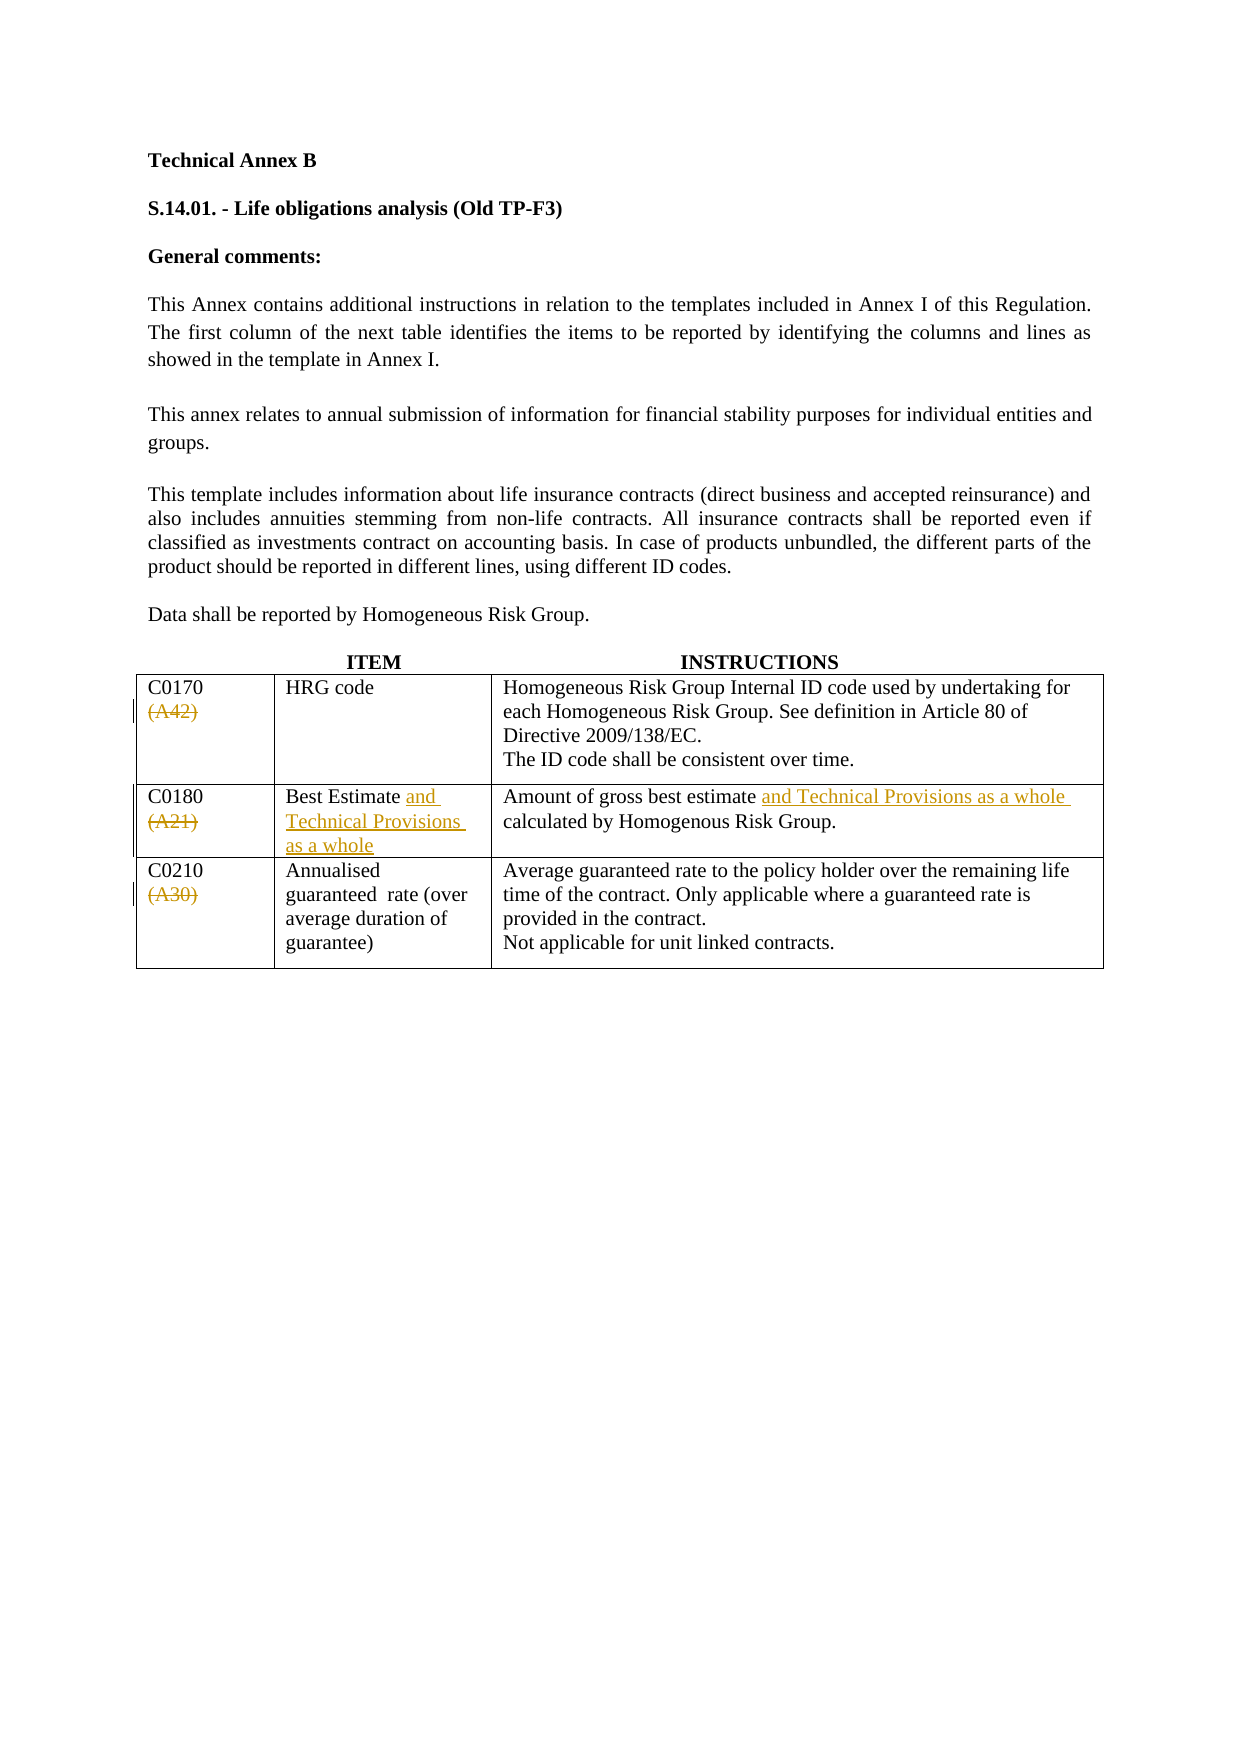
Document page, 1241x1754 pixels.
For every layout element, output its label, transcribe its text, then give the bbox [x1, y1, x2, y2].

table_header HRG code [275, 675, 491, 783]
table_cell C0180 [137, 785, 274, 857]
table_cell Amount of gross best estimate calculated by Homogenous Risk Group. [492, 785, 1103, 857]
text Technical Annex B [148, 148, 1093, 172]
table_header Homogeneous Risk Group Internal ID code used by undertaking for each Homogeneous Risk Group. See definition in Article 80 of Directive 2009/138/EC. The ID code shall be consistent over time. [492, 675, 1103, 783]
text Data shall be reported by Homogeneous Risk Group. [148, 602, 1093, 626]
table_cell C0210 [137, 858, 274, 968]
text This template includes information about life insurance contracts (direct business and accepted reinsurance) and also includes annuities stemming from non-life contracts. All insurance contracts shall be reported even if classified as investments contract on accounting basis. In case of products unbundled, the different parts of the product should be reported in different lines, using different ID codes. [148, 482, 1093, 578]
text This Annex contains additional instructions in relation to the templates included in Annex I of this Regulation. The first column of the next table identifies the items to be reported by identifying the columns and lines as showed in the template in Annex I. [148, 292, 1093, 371]
table_header C0170 [137, 675, 274, 783]
table_cell Annualised guaranteed rate (over average duration of guarantee) [275, 858, 491, 968]
text This annex relates to annual submission of information for financial stability purposes for individual entities and groups. [148, 402, 1093, 454]
table_cell Average guaranteed rate to the policy holder over the remaining life time of the contract. Only applicable where a guaranteed rate is provided in the contract. Not applicable for unit linked contracts. [492, 858, 1103, 968]
text ITEM INSTRUCTIONS [148, 650, 1093, 674]
text General comments: [148, 244, 1093, 268]
text S.14.01. - Life obligations analysis (Old TP-F3) [148, 196, 1093, 220]
table_cell Best Estimate [275, 785, 491, 857]
